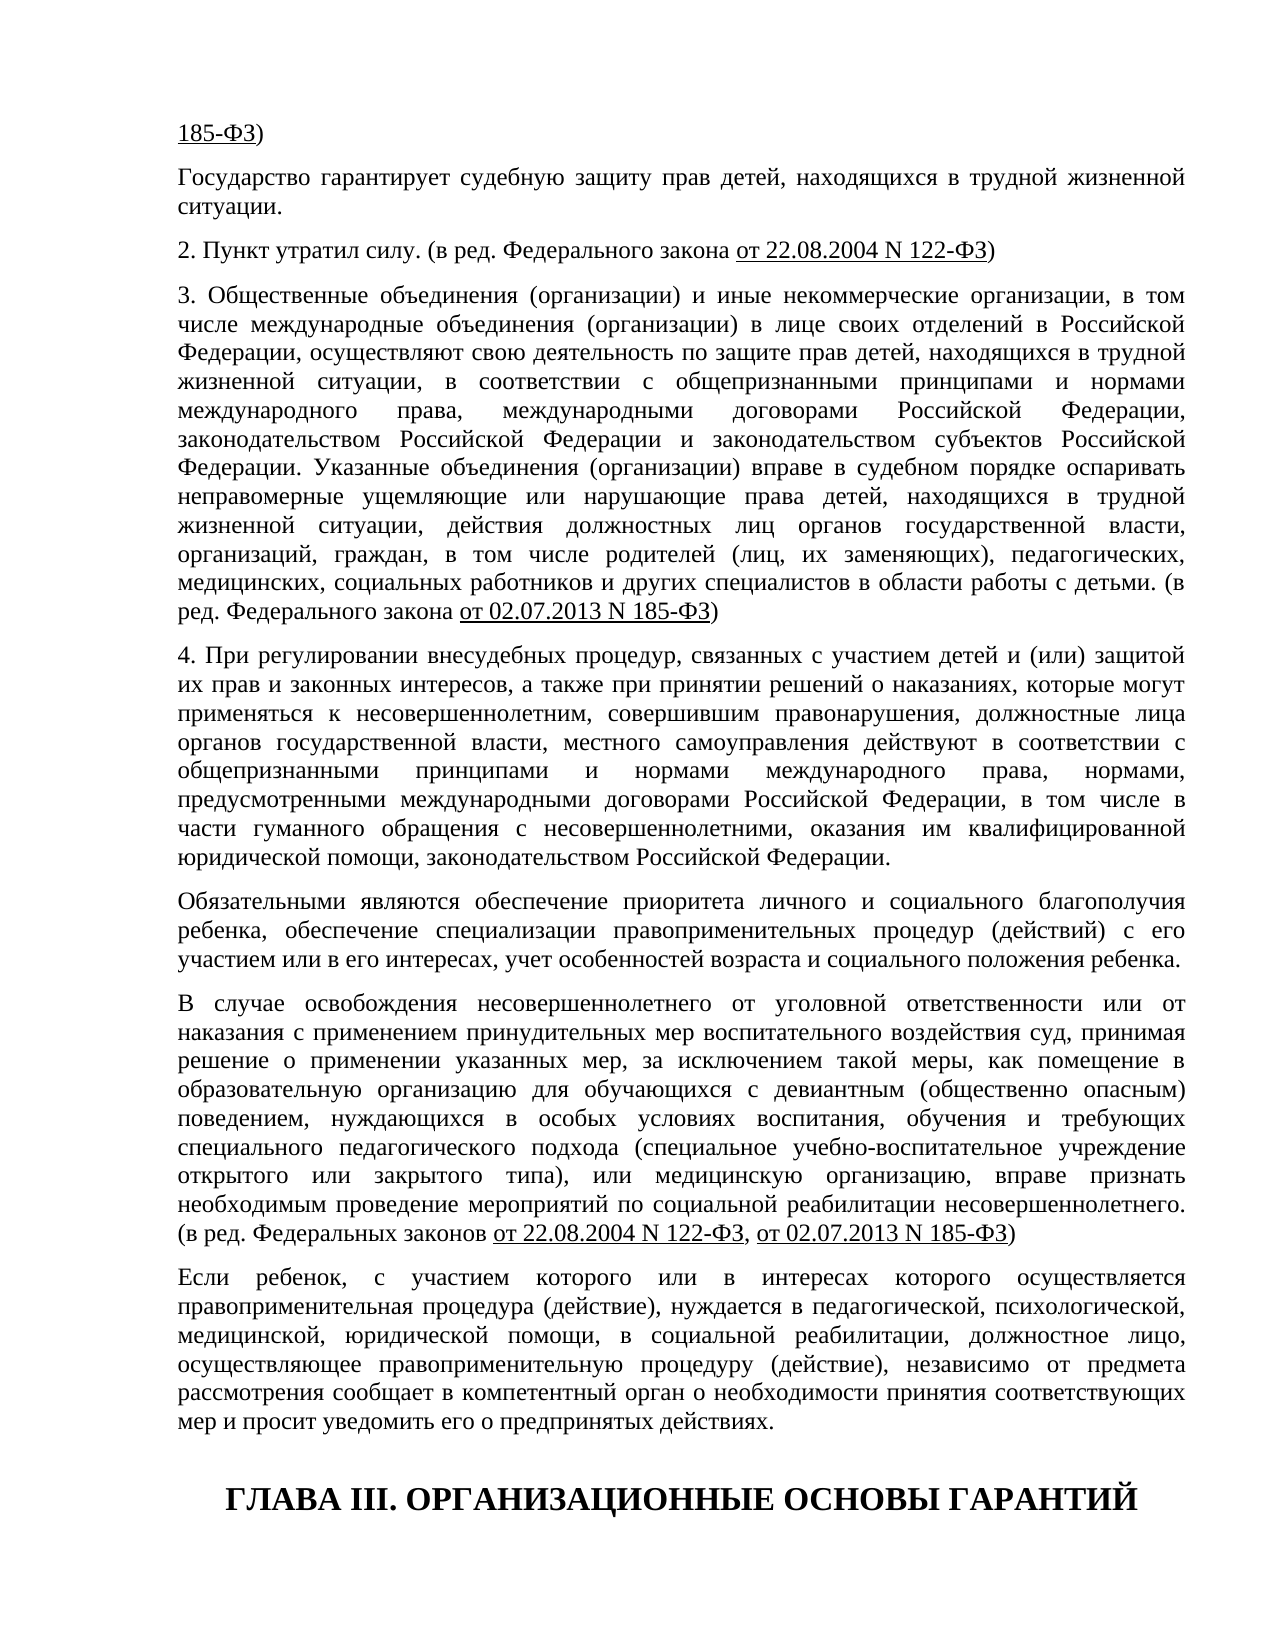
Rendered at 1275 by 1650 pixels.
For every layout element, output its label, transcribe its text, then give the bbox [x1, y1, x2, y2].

text Обязательными являются обеспечение приоритета личного и социального благополучия ребенка, обеспечение специализации правоприменительных процедур (действий) с его участием или в его интересах, учет особенностей возраста и социального положения ребенка. [177, 886, 1186, 972]
text Если ребенок, с участием которого или в интересах которого осуществляется правоприменительная процедура (действие), нуждается в педагогической, психологической, медицинской, юридической помощи, в социальной реабилитации, должностное лицо, осуществляющее правоприменительную процедуру (действие), независимо от предмета рассмотрения сообщает в компетентный орган о необходимости принятия соответствующих мер и просит уведомить его о предпринятых действиях. [177, 1262, 1186, 1435]
text Государство гарантирует судебную защиту прав детей, находящихся в трудной жизненной ситуации. [177, 162, 1186, 220]
text 2. Пункт утратил силу. (в ред. Федерального закона от 22.08.2004 N 122-ФЗ) [177, 236, 1186, 264]
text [177, 1479, 1186, 1518]
text В случае освобождения несовершеннолетнего от уголовной ответственности или от наказания с применением принудительных мер воспитательного воздействия суд, принимая решение о применении указанных мер, за исключением такой меры, как помещение в образовательную организацию для обучающихся с девиантным (общественно опасным) поведением, нуждающихся в особых условиях воспитания, обучения и требующих специального педагогического подхода (специальное учебно-воспитательное учреждение открытого или закрытого типа), или медицинскую организацию, вправе признать необходимым проведение мероприятий по социальной реабилитации несовершеннолетнего. (в ред. Федеральных законов от 22.08.2004 N 122-ФЗ, от 02.07.2013 N 185-ФЗ) [177, 988, 1186, 1247]
text 3. Общественные объединения (организации) и иные некоммерческие организации, в том числе международные объединения (организации) в лице своих отделений в Российской Федерации, осуществляют свою деятельность по защите прав детей, находящихся в трудной жизненной ситуации, в соответствии с общепризнанными принципами и нормами международного права, международными договорами Российской Федерации, законодательством Российской Федерации и законодательством субъектов Российской Федерации. Указанные объединения (организации) вправе в судебном порядке оспаривать неправомерные ущемляющие или нарушающие права детей, находящихся в трудной жизненной ситуации, действия должностных лиц органов государственной власти, организаций, граждан, в том числе родителей (лиц, их заменяющих), педагогических, медицинских, социальных работников и других специалистов в области работы с детьми. (в ред. Федерального закона от 02.07.2013 N 185-ФЗ) [177, 280, 1186, 625]
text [177, 118, 1186, 147]
text 4. При регулировании внесудебных процедур, связанных с участием детей и (или) защитой их прав и законных интересов, а также при принятии решений о наказаниях, которые могут применяться к несовершеннолетним, совершившим правонарушения, должностные лица органов государственной власти, местного самоуправления действуют в соответствии с общепризнанными принципами и нормами международного права, нормами, предусмотренными международными договорами Российской Федерации, в том числе в части гуманного обращения с несовершеннолетними, оказания им квалифицированной юридической помощи, законодательством Российской Федерации. [177, 641, 1186, 871]
